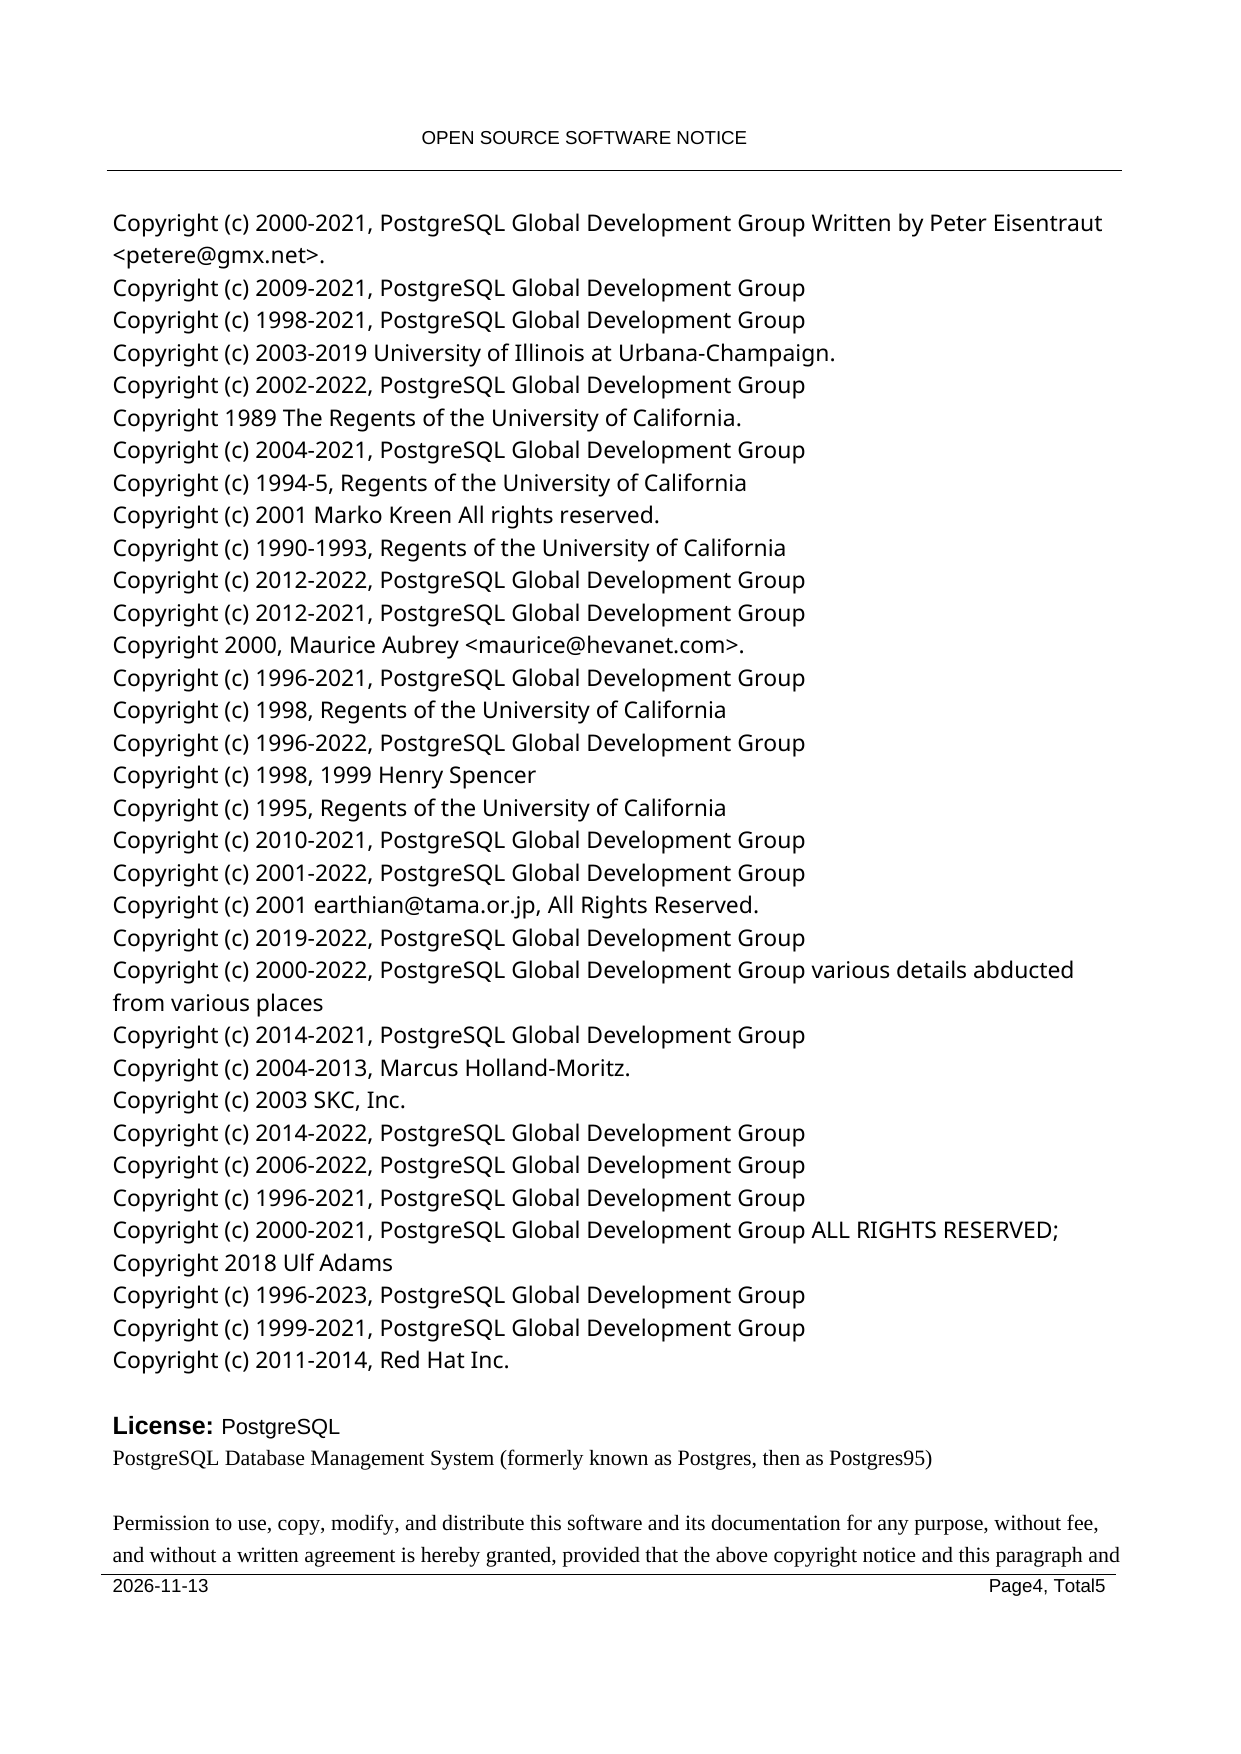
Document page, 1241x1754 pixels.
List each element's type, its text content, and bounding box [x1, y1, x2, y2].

text License: PostgreSQL [112, 1409, 1128, 1441]
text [112, 206, 1128, 1409]
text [112, 1441, 1128, 1571]
